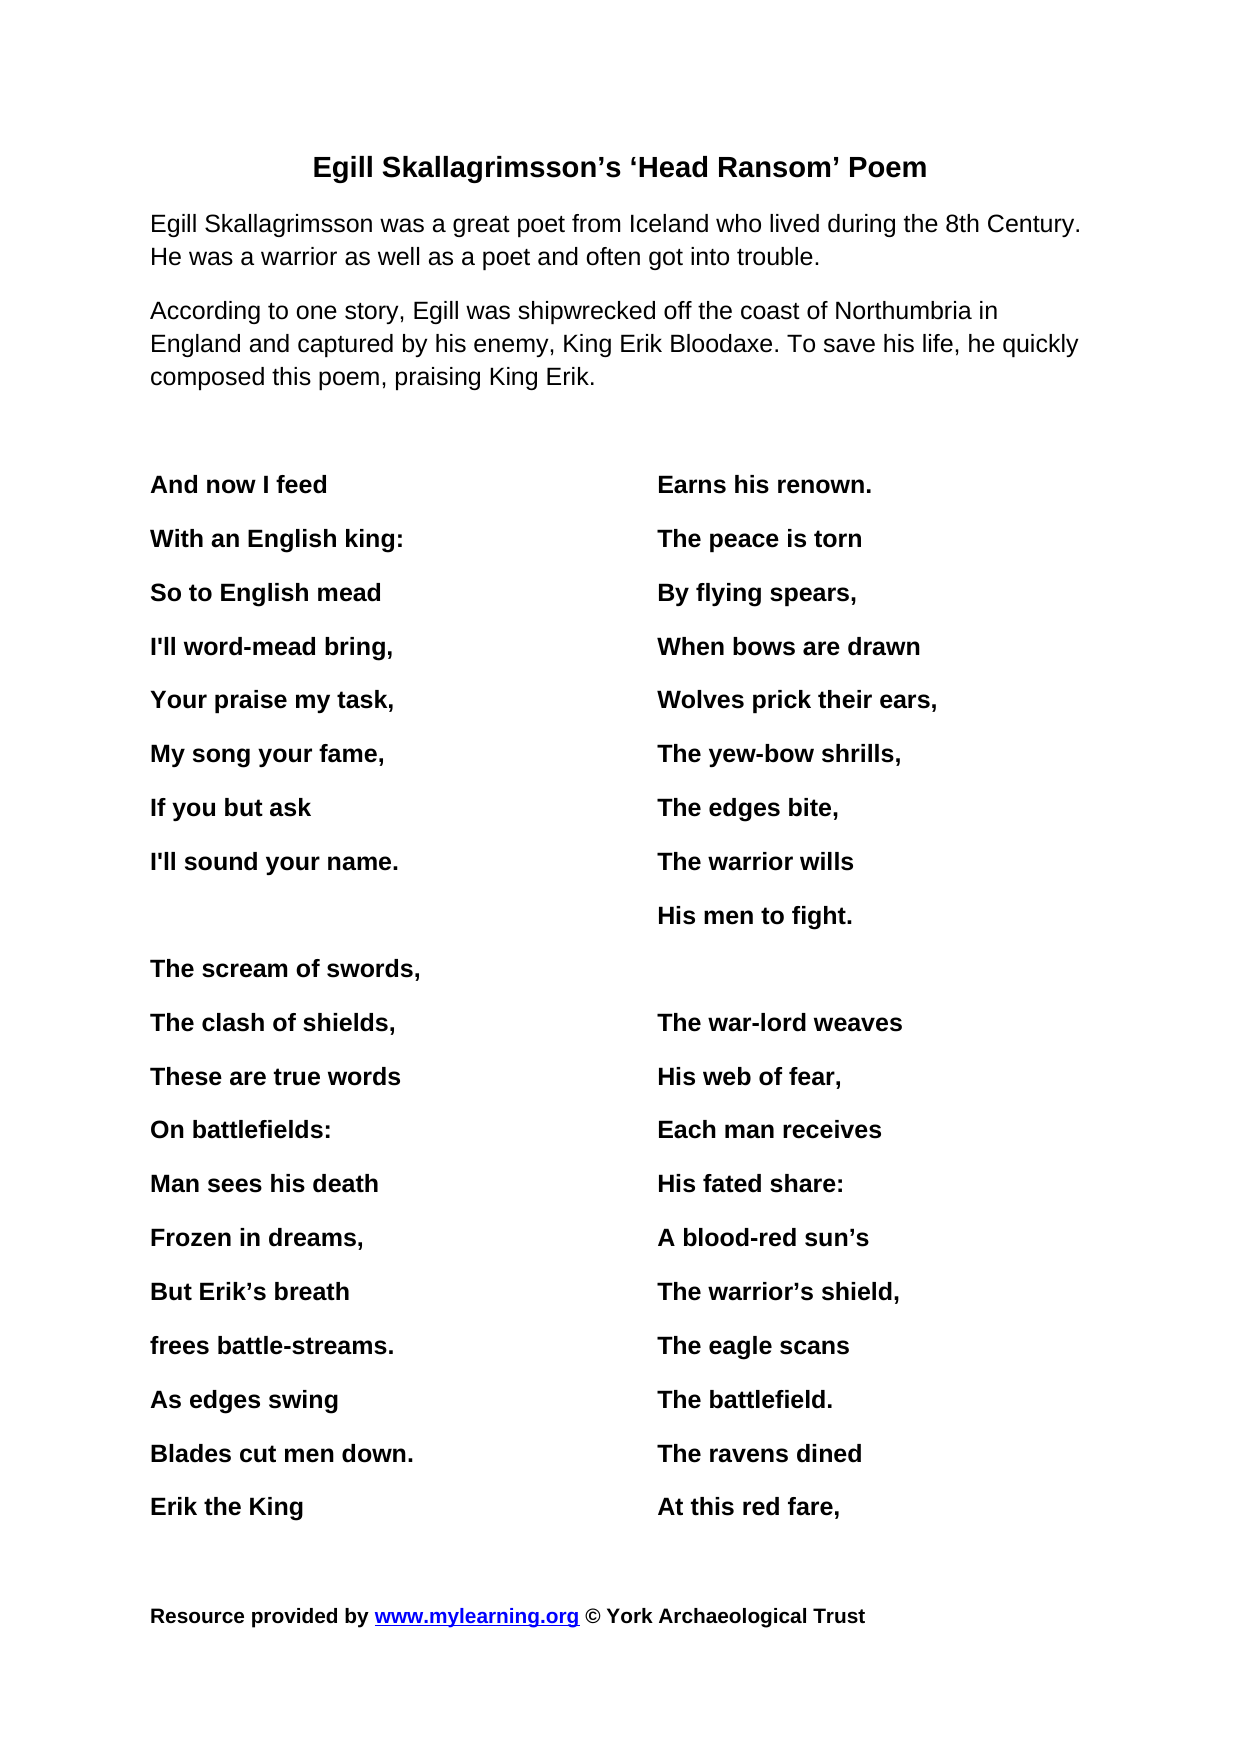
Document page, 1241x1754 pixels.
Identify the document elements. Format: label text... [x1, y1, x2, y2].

text The battlefield. [657, 1385, 1090, 1413]
text The warrior wills [657, 847, 1090, 876]
text The yew-bow shrills, [657, 739, 1090, 768]
text Frozen in dreams, [150, 1223, 583, 1252]
text His fated share: [657, 1169, 1090, 1198]
text At this red fare, [657, 1492, 1090, 1521]
text So to English mead [150, 578, 583, 606]
text The war-lord weaves [657, 1008, 1090, 1036]
text The scream of swords, [150, 954, 583, 983]
text The peace is torn [657, 524, 1090, 553]
text frees battle-streams. [150, 1331, 583, 1359]
text The edges bite, [657, 793, 1090, 822]
text On battlefields: [150, 1115, 583, 1144]
text Each man receives [657, 1115, 1090, 1144]
text As edges swing [150, 1385, 583, 1413]
text When bows are drawn [657, 632, 1090, 660]
text His web of fear, [657, 1062, 1090, 1090]
text I'll sound your name. [150, 847, 583, 876]
text And now I feed [150, 470, 583, 499]
text Your praise my task, [150, 685, 583, 714]
text But Erik’s breath [150, 1277, 583, 1306]
text Wolves prick their ears, [657, 685, 1090, 714]
text The eagle scans [657, 1331, 1090, 1359]
text Egill Skallagrimsson’s ‘Head Ransom’ Poem [150, 150, 1090, 183]
text The clash of shields, [150, 1008, 583, 1036]
text According to one story, Egill was shipwrecked off the coast of Northumbria in England and captured by his enemy, King Erik Bloodaxe. To save his life, he quickly composed this poem, praising King Erik. [150, 296, 1090, 391]
text Egill Skallagrimsson was a great poet from Iceland who lived during the 8th Century. He was a warrior as well as a poet and often got into trouble. [150, 209, 1090, 271]
text With an English king: [150, 524, 583, 553]
text Man sees his death [150, 1169, 583, 1198]
text By flying spears, [657, 578, 1090, 606]
text These are true words [150, 1062, 583, 1090]
text A blood-red sun’s [657, 1223, 1090, 1252]
text His men to fight. [657, 901, 1090, 929]
text Earns his renown. [657, 470, 1090, 499]
text My song your fame, [150, 739, 583, 768]
text The warrior’s shield, [657, 1277, 1090, 1306]
text The ravens dined [657, 1438, 1090, 1467]
text If you but ask [150, 793, 583, 822]
text I'll word-mead bring, [150, 632, 583, 660]
text Erik the King [150, 1492, 583, 1521]
text Blades cut men down. [150, 1438, 583, 1467]
